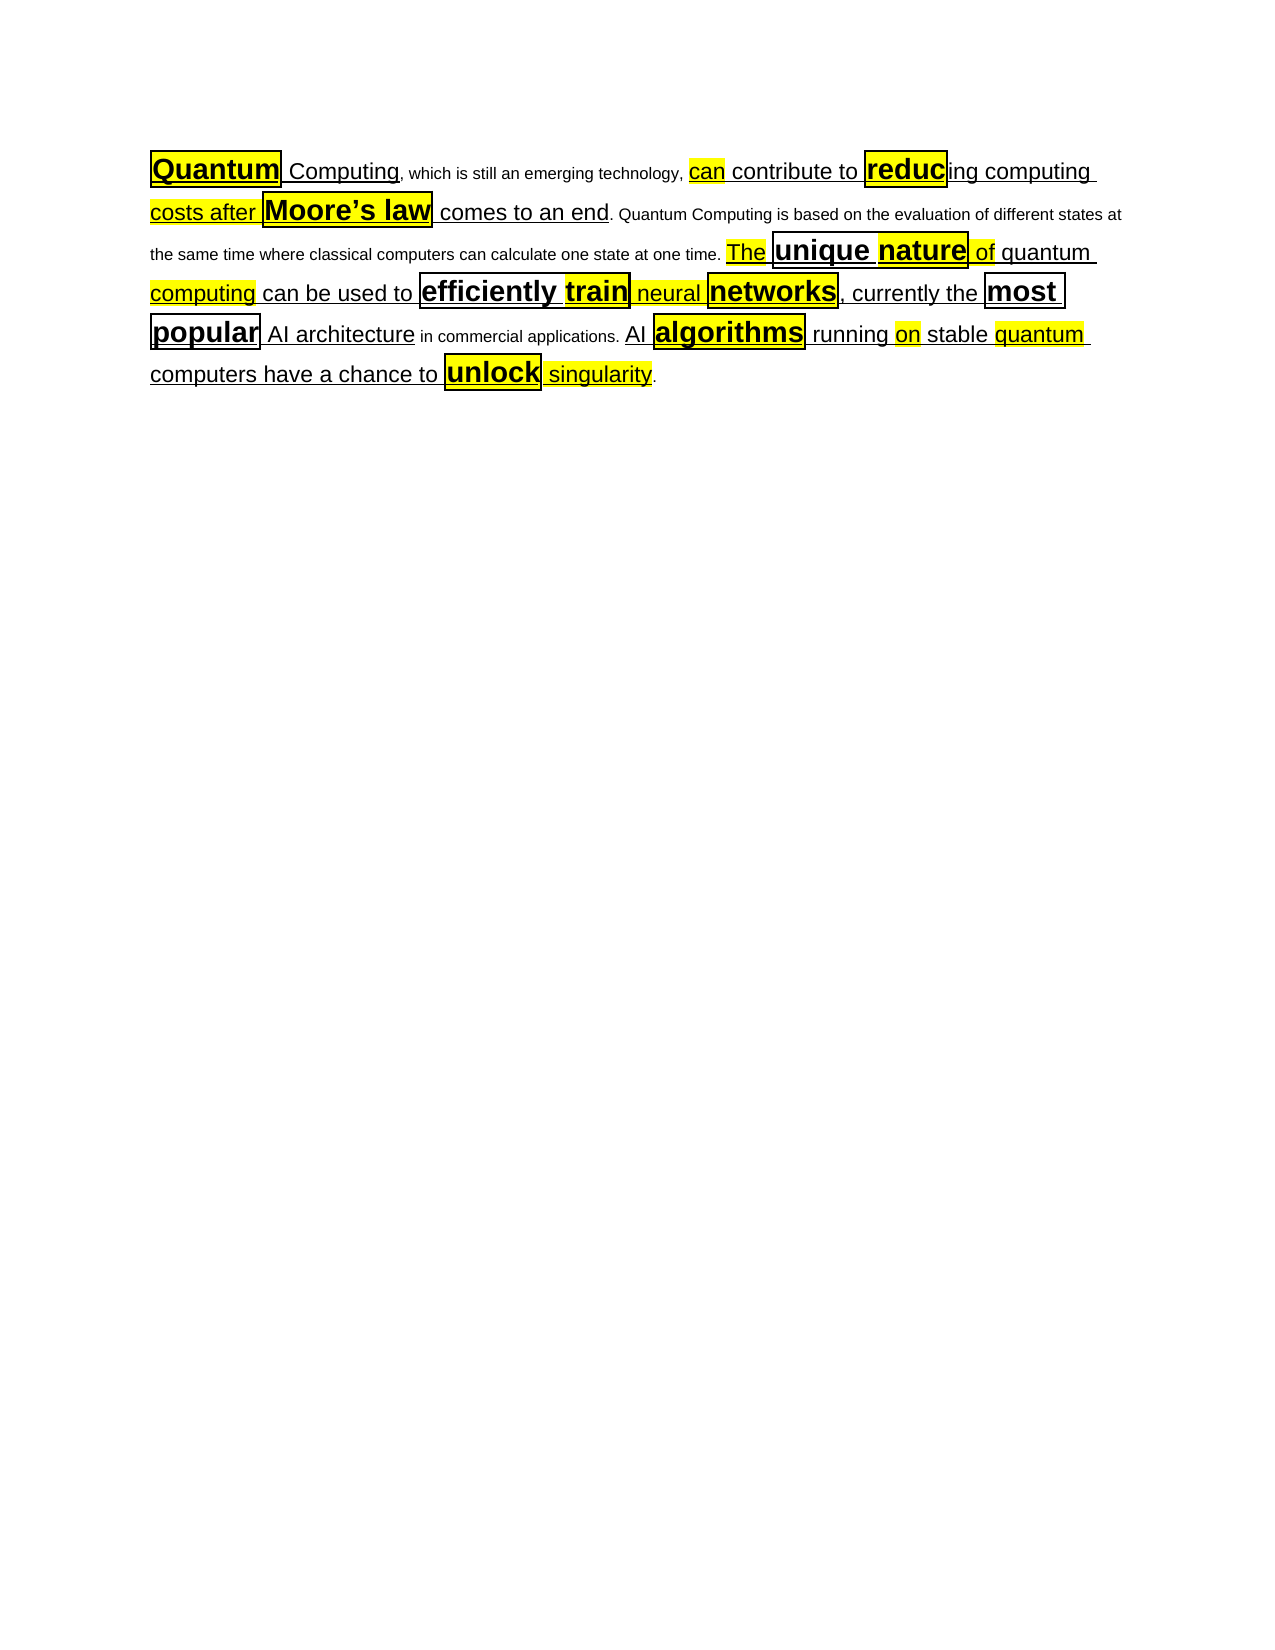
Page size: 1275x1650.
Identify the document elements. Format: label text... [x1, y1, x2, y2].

text Quantum Computing, which is still an emerging technology, can contribute to reducing computing costs after Moore’s law comes to an end. Quantum Computing is based on the evaluation of different states at the same time where classical computers can calculate one state at one time. The unique nature of quantum computing can be used to efficiently train neural networks, currently the most popular AI architecture in commercial applications. AI algorithms running on stable quantum computers have a chance to unlock singularity. [150, 150, 1125, 391]
